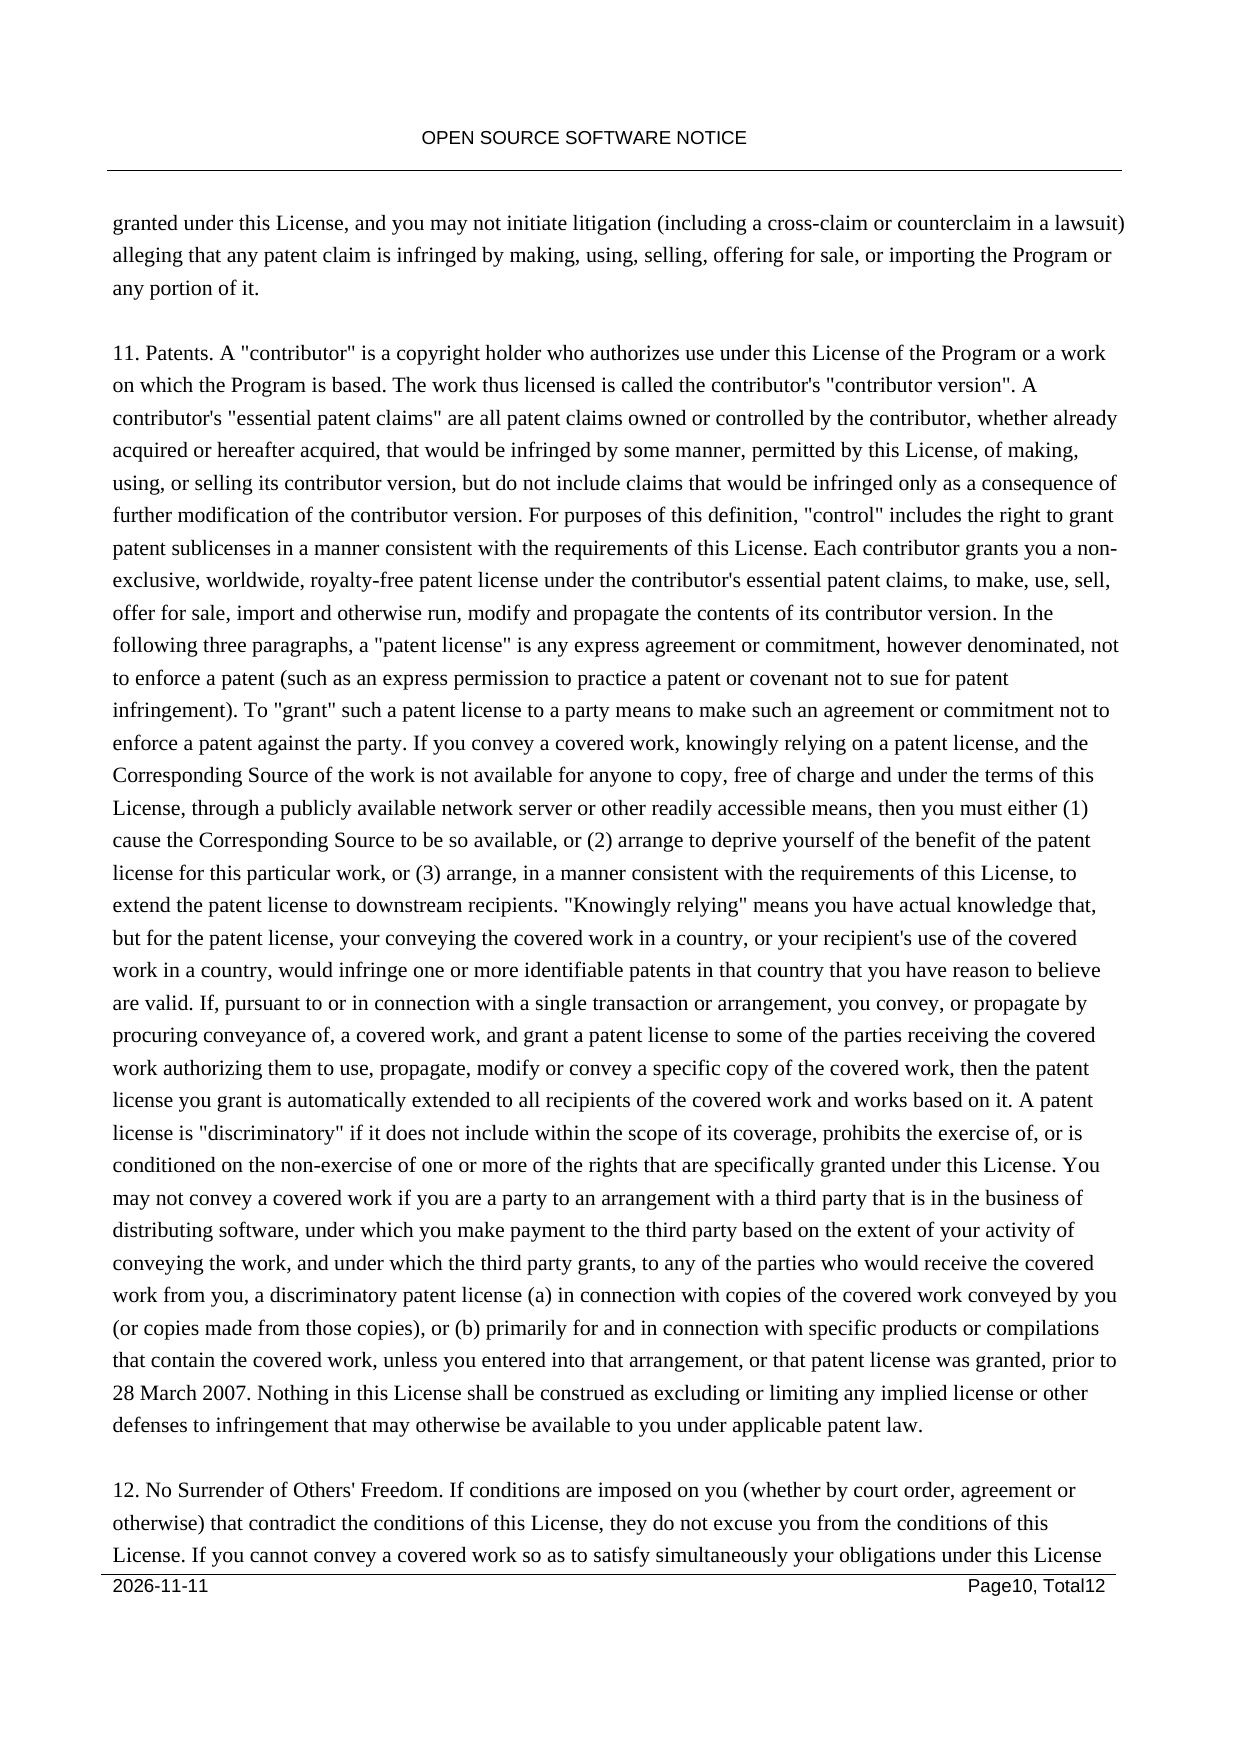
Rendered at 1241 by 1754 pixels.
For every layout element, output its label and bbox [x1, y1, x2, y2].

text [112, 206, 1128, 1571]
